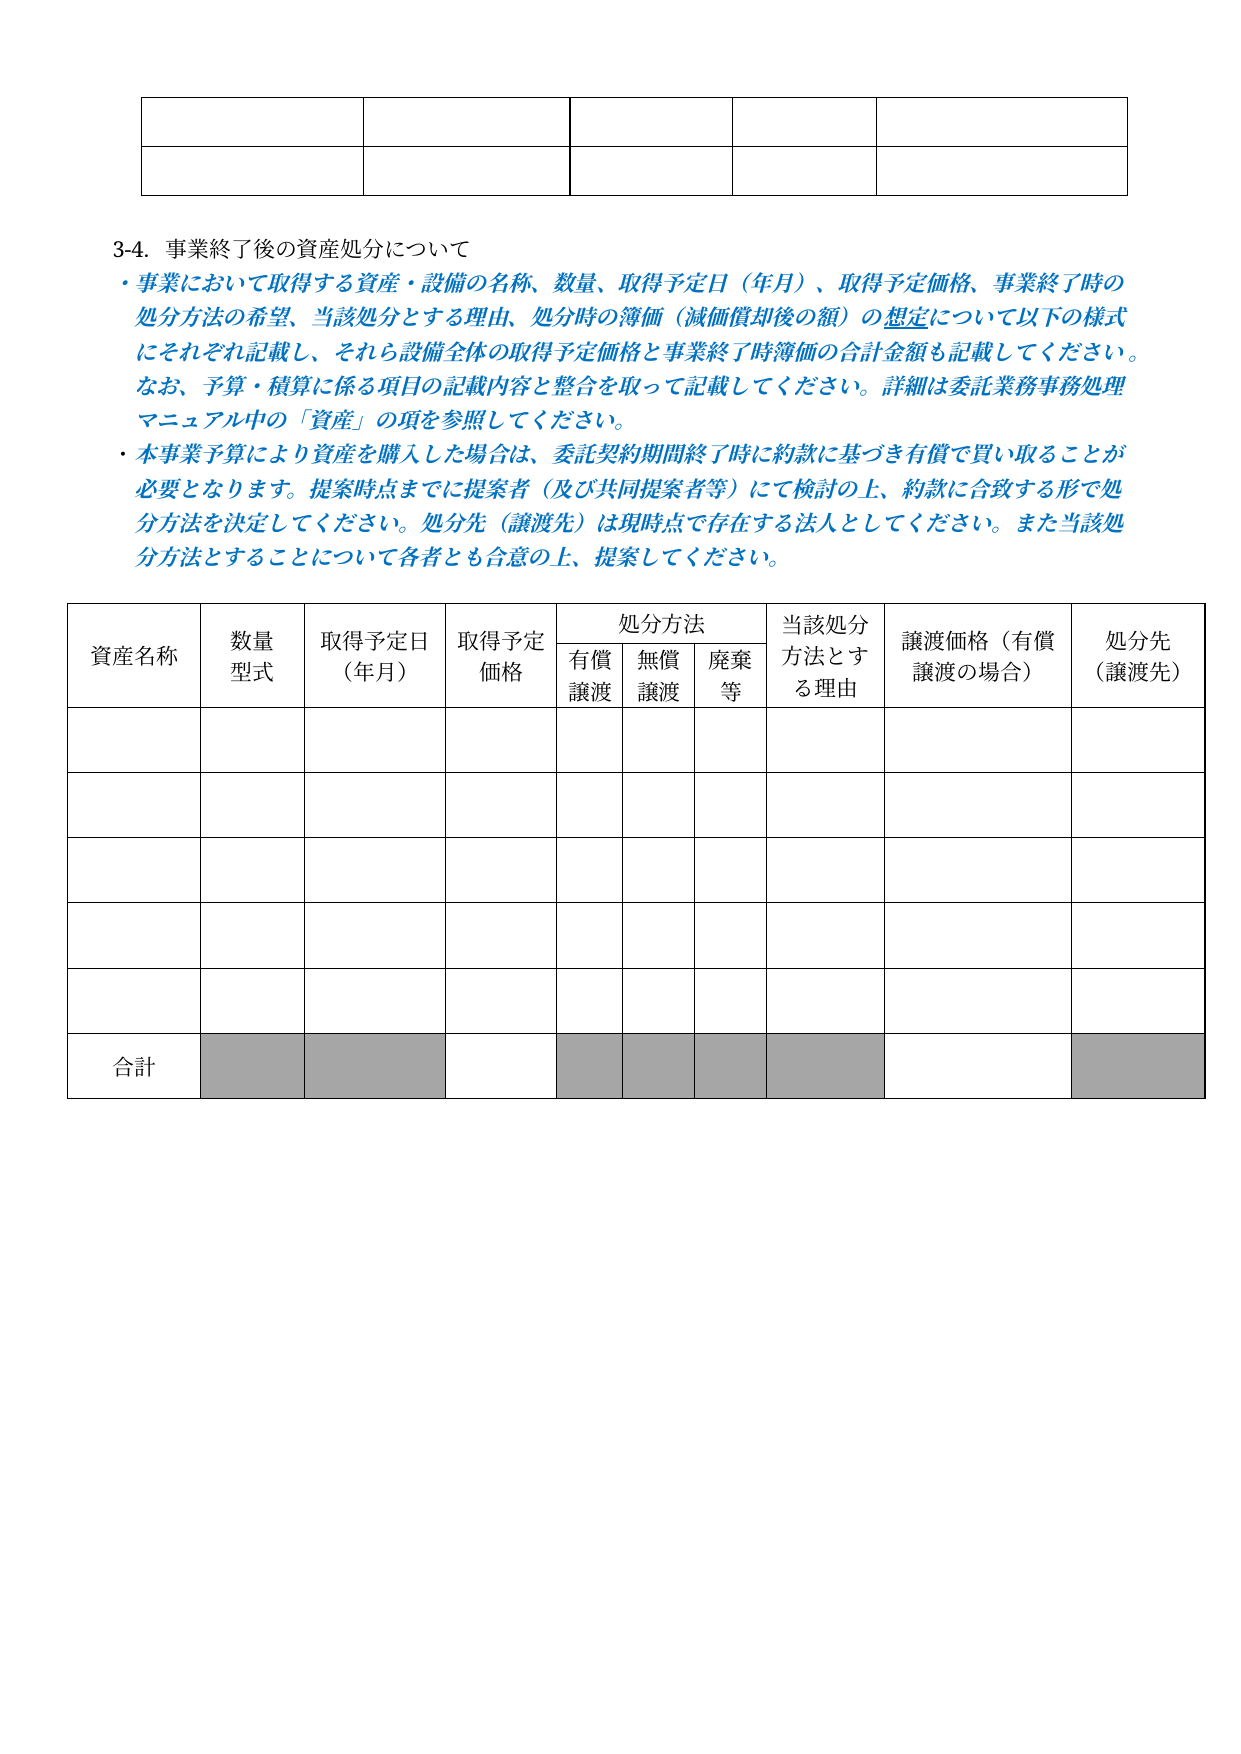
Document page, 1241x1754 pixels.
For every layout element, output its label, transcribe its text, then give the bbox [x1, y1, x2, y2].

table_cell [885, 1034, 1071, 1098]
table_cell [695, 903, 766, 967]
table_cell [767, 1034, 884, 1098]
table_cell [1072, 708, 1204, 772]
table_cell [571, 147, 732, 195]
table_cell [885, 903, 1071, 967]
table_cell [305, 903, 445, 967]
table_cell [557, 969, 622, 1033]
table_cell [733, 98, 876, 146]
table_cell [305, 838, 445, 902]
table_cell [733, 147, 876, 195]
table_cell [623, 708, 694, 772]
table_cell [201, 1034, 304, 1098]
table_cell [695, 838, 766, 902]
table_cell [364, 98, 569, 146]
table_cell [877, 147, 1127, 195]
table_cell [68, 903, 200, 967]
table_cell [68, 773, 200, 837]
table_cell [1072, 969, 1204, 1033]
table_cell [767, 708, 884, 772]
table_cell [885, 773, 1071, 837]
table_cell [201, 969, 304, 1033]
table_cell [68, 969, 200, 1033]
table_cell [201, 773, 304, 837]
table_cell [877, 98, 1127, 146]
table_cell 廃棄等 [695, 644, 766, 707]
table_cell [767, 838, 884, 902]
table_cell [695, 969, 766, 1033]
table_cell [623, 1034, 694, 1098]
table_cell [68, 708, 200, 772]
table_cell [142, 147, 363, 195]
table_cell [557, 1034, 622, 1098]
table_cell [695, 773, 766, 837]
table_header 数量 型式 [201, 604, 304, 707]
table_cell [1072, 903, 1204, 967]
table_cell [305, 708, 445, 772]
table_cell [446, 969, 556, 1033]
table_cell [885, 838, 1071, 902]
table_cell [695, 708, 766, 772]
table_cell [68, 838, 200, 902]
table_cell [767, 773, 884, 837]
table_cell [557, 708, 622, 772]
table_cell [1072, 1034, 1204, 1098]
table_cell [201, 708, 304, 772]
table_cell [1072, 838, 1204, 902]
table_cell [557, 903, 622, 967]
table_cell 無償譲渡 [623, 644, 694, 707]
table_cell [623, 773, 694, 837]
table_cell [885, 969, 1071, 1033]
table_cell [623, 903, 694, 967]
table_cell [446, 903, 556, 967]
table_cell [557, 773, 622, 837]
table_header 譲渡価格（有償譲渡の場合） [885, 604, 1071, 707]
table_cell [885, 708, 1071, 772]
text 3-4．事業終了後の資産処分について [112, 231, 1128, 265]
table_cell [201, 903, 304, 967]
table_cell [364, 147, 569, 195]
table_header 処分先 （譲渡先） [1072, 604, 1204, 707]
table_header 当該処分方法とする理由 [767, 604, 884, 707]
table_cell [446, 1034, 556, 1098]
table_cell [446, 773, 556, 837]
table_header 処分方法 [557, 604, 766, 643]
table_cell [1072, 773, 1204, 837]
table_cell [767, 903, 884, 967]
table_cell [557, 838, 622, 902]
table_cell 有償譲渡 [557, 644, 622, 707]
table_cell [201, 838, 304, 902]
table_cell [446, 708, 556, 772]
table_cell [305, 969, 445, 1033]
table_header 取得予定日（年月） [305, 604, 445, 707]
table_header 資産名称 [68, 604, 200, 707]
table_cell 合計 [68, 1034, 200, 1098]
table_cell [623, 838, 694, 902]
table_cell [571, 98, 732, 146]
table_cell [767, 969, 884, 1033]
table_cell [305, 773, 445, 837]
table_cell [623, 969, 694, 1033]
table_cell [695, 1034, 766, 1098]
table_cell [305, 1034, 445, 1098]
text ・事業において取得する資産・設備の名称、数量、取得予定日（年月）、取得予定価格、事業終了時の処分方法の希望、当該処分とする理由、処分時の簿価（減価償却後の額）の想定について以下の様式にそれぞれ記載し、それら設備全体の取得予定価格と事業終了時簿価の合計金額も記載してください。なお、予算・積算に係る項目の記載内容と整合を取って記載してください。詳細は委託業務事務処理マニュアル中の「資産」の項を参照してください。 [112, 265, 1128, 436]
table_cell [142, 98, 363, 146]
text ・本事業予算により資産を購入した場合は、委託契約期間終了時に約款に基づき有償で買い取ることが必要となります。提案時点までに提案者（及び共同提案者等）にて検討の上、約款に合致する形で処分方法を決定してください。処分先（譲渡先）は現時点で存在する法人としてください。また当該処分方法とすることについて各者とも合意の上、提案してください。 [112, 436, 1128, 573]
table_header 取得予定価格 [446, 604, 556, 707]
table_cell [446, 838, 556, 902]
